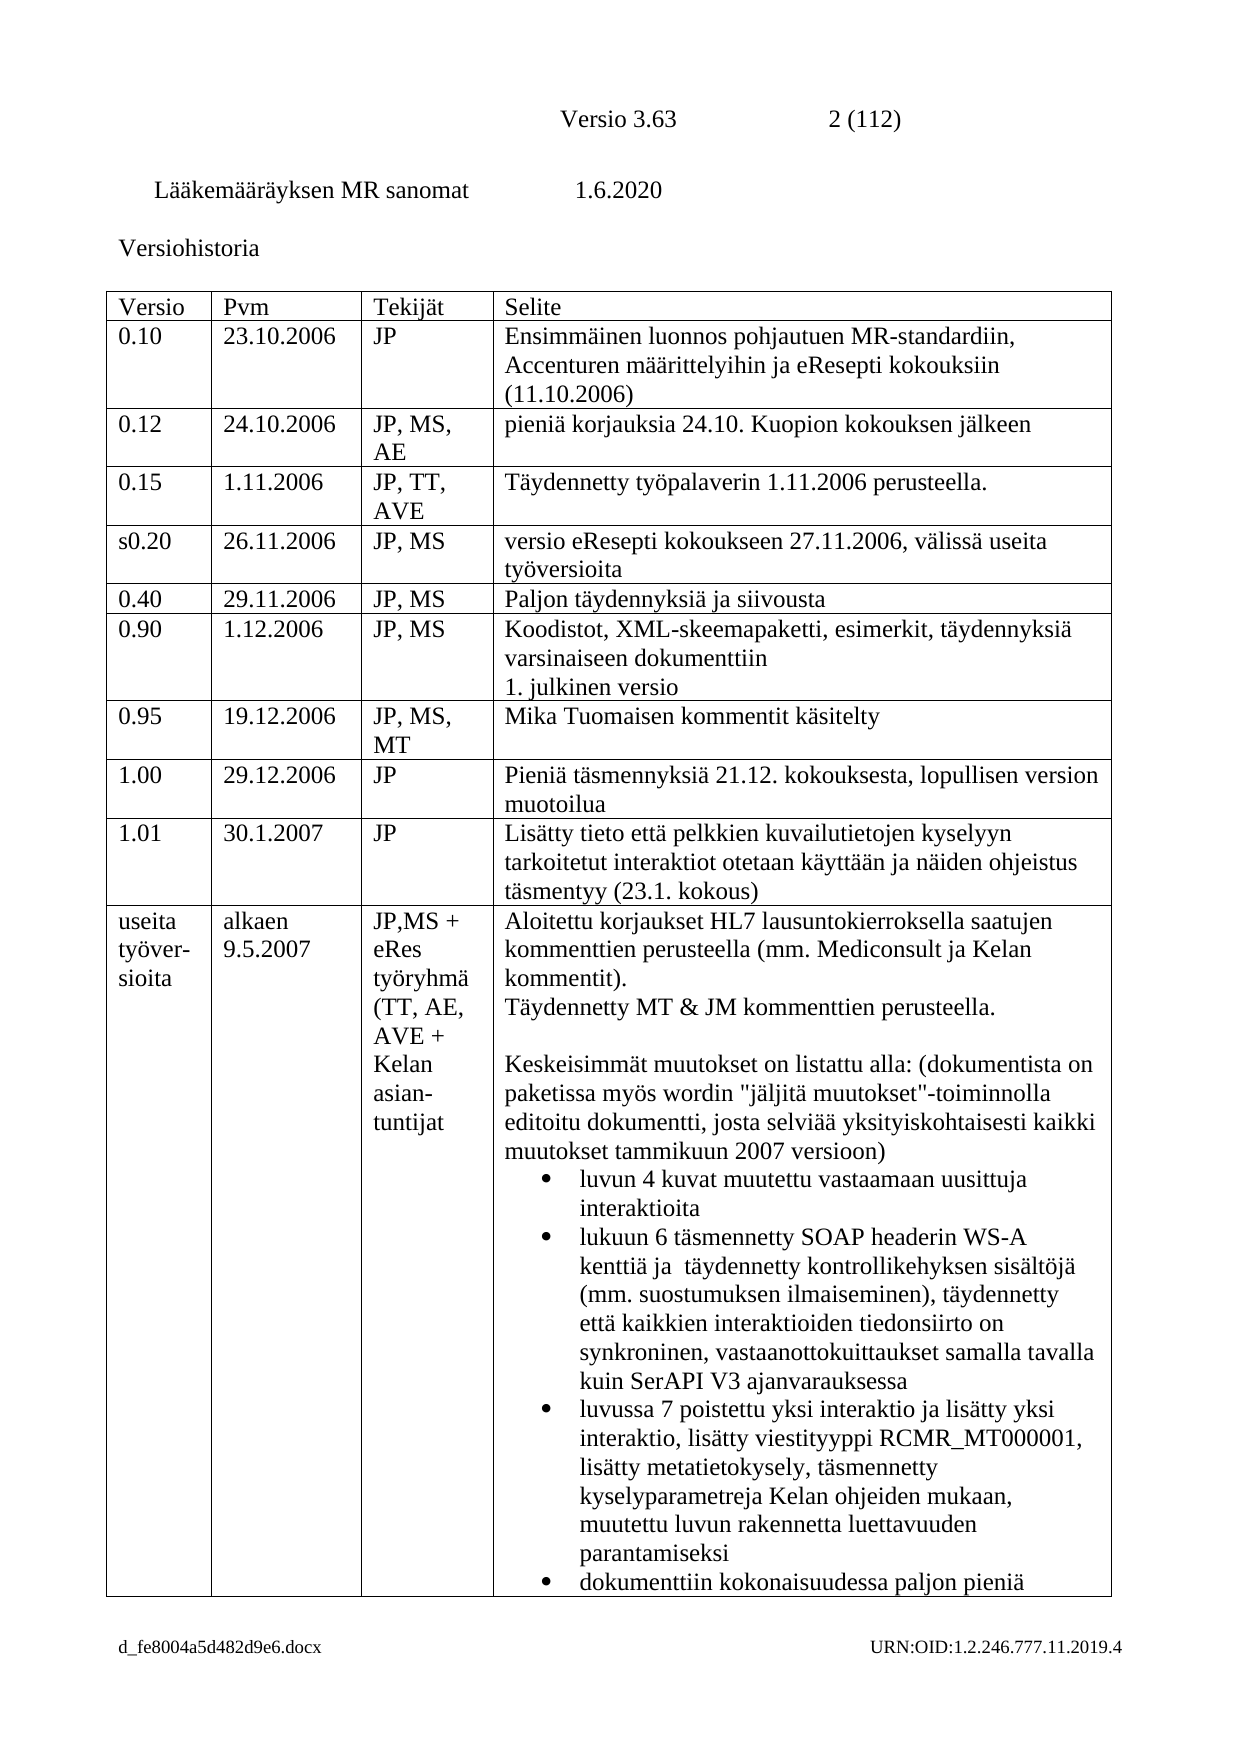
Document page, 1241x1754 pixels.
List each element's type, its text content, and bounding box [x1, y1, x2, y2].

table_cell Täydennetty työpalaverin 1.11.2006 perusteella. [494, 467, 1111, 525]
table_cell 24.10.2006 [212, 409, 361, 466]
table_cell 0.95 [107, 701, 211, 759]
table_cell versio eResepti kokoukseen 27.11.2006, välissä useita työversioita [494, 526, 1111, 583]
table_cell JP [362, 819, 493, 905]
table_cell Paljon täydennyksiä ja siivousta [494, 584, 1111, 613]
table_header Pvm [212, 292, 361, 320]
table_cell 0.40 [107, 584, 211, 613]
table_cell Mika Tuomaisen kommentit käsitelty [494, 701, 1111, 759]
table_cell 0.12 [107, 409, 211, 466]
table_cell Koodistot, XML-skeemapaketti, esimerkit, täydennyksiä varsinaiseen dokumenttiin 1. julkinen versio [494, 614, 1111, 700]
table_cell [107, 906, 211, 1596]
table_cell 1.00 [107, 760, 211, 817]
table_cell JP, TT, AVE [362, 467, 493, 525]
table_cell 1.12.2006 [212, 614, 361, 700]
table_header Selite [494, 292, 1111, 320]
table_cell s0.20 [107, 526, 211, 583]
table_cell JP, MS [362, 584, 493, 613]
text Versiohistoria [118, 233, 1122, 262]
table_cell 0.10 [107, 321, 211, 408]
table_cell 26.11.2006 [212, 526, 361, 583]
table_cell 29.12.2006 [212, 760, 361, 817]
table_header Tekijät [362, 292, 493, 320]
table_cell JP, MS, MT [362, 701, 493, 759]
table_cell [494, 906, 1111, 1596]
table_cell 23.10.2006 [212, 321, 361, 408]
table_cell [362, 906, 493, 1596]
table_cell Pieniä täsmennyksiä 21.12. kokouksesta, lopullisen version muotoilua [494, 760, 1111, 817]
table_cell JP, MS, AE [362, 409, 493, 466]
table_cell 1.01 [107, 819, 211, 905]
table_cell 19.12.2006 [212, 701, 361, 759]
table_cell pieniä korjauksia 24.10. Kuopion kokouksen jälkeen [494, 409, 1111, 466]
table_cell alkaen 9.5.2007 [212, 906, 361, 1596]
table_cell 0.15 [107, 467, 211, 525]
table_cell JP [362, 321, 493, 408]
table_cell JP, MS [362, 614, 493, 700]
table_cell JP, MS [362, 526, 493, 583]
table_cell Lisätty tieto että pelkkien kuvailutietojen kyselyyn tarkoitetut interaktiot otetaan käyttään ja näiden ohjeistus täsmentyy (23.1. kokous) [494, 819, 1111, 905]
table_cell 30.1.2007 [212, 819, 361, 905]
table_header Versio [107, 292, 211, 320]
table_cell 0.90 [107, 614, 211, 700]
table_cell Ensimmäinen luonnos pohjautuen MR-standardiin, Accenturen määrittelyihin ja eResepti kokouksiin (11.10.2006) [494, 321, 1111, 408]
table_cell 1.11.2006 [212, 467, 361, 525]
table_cell JP [362, 760, 493, 817]
table_cell 29.11.2006 [212, 584, 361, 613]
